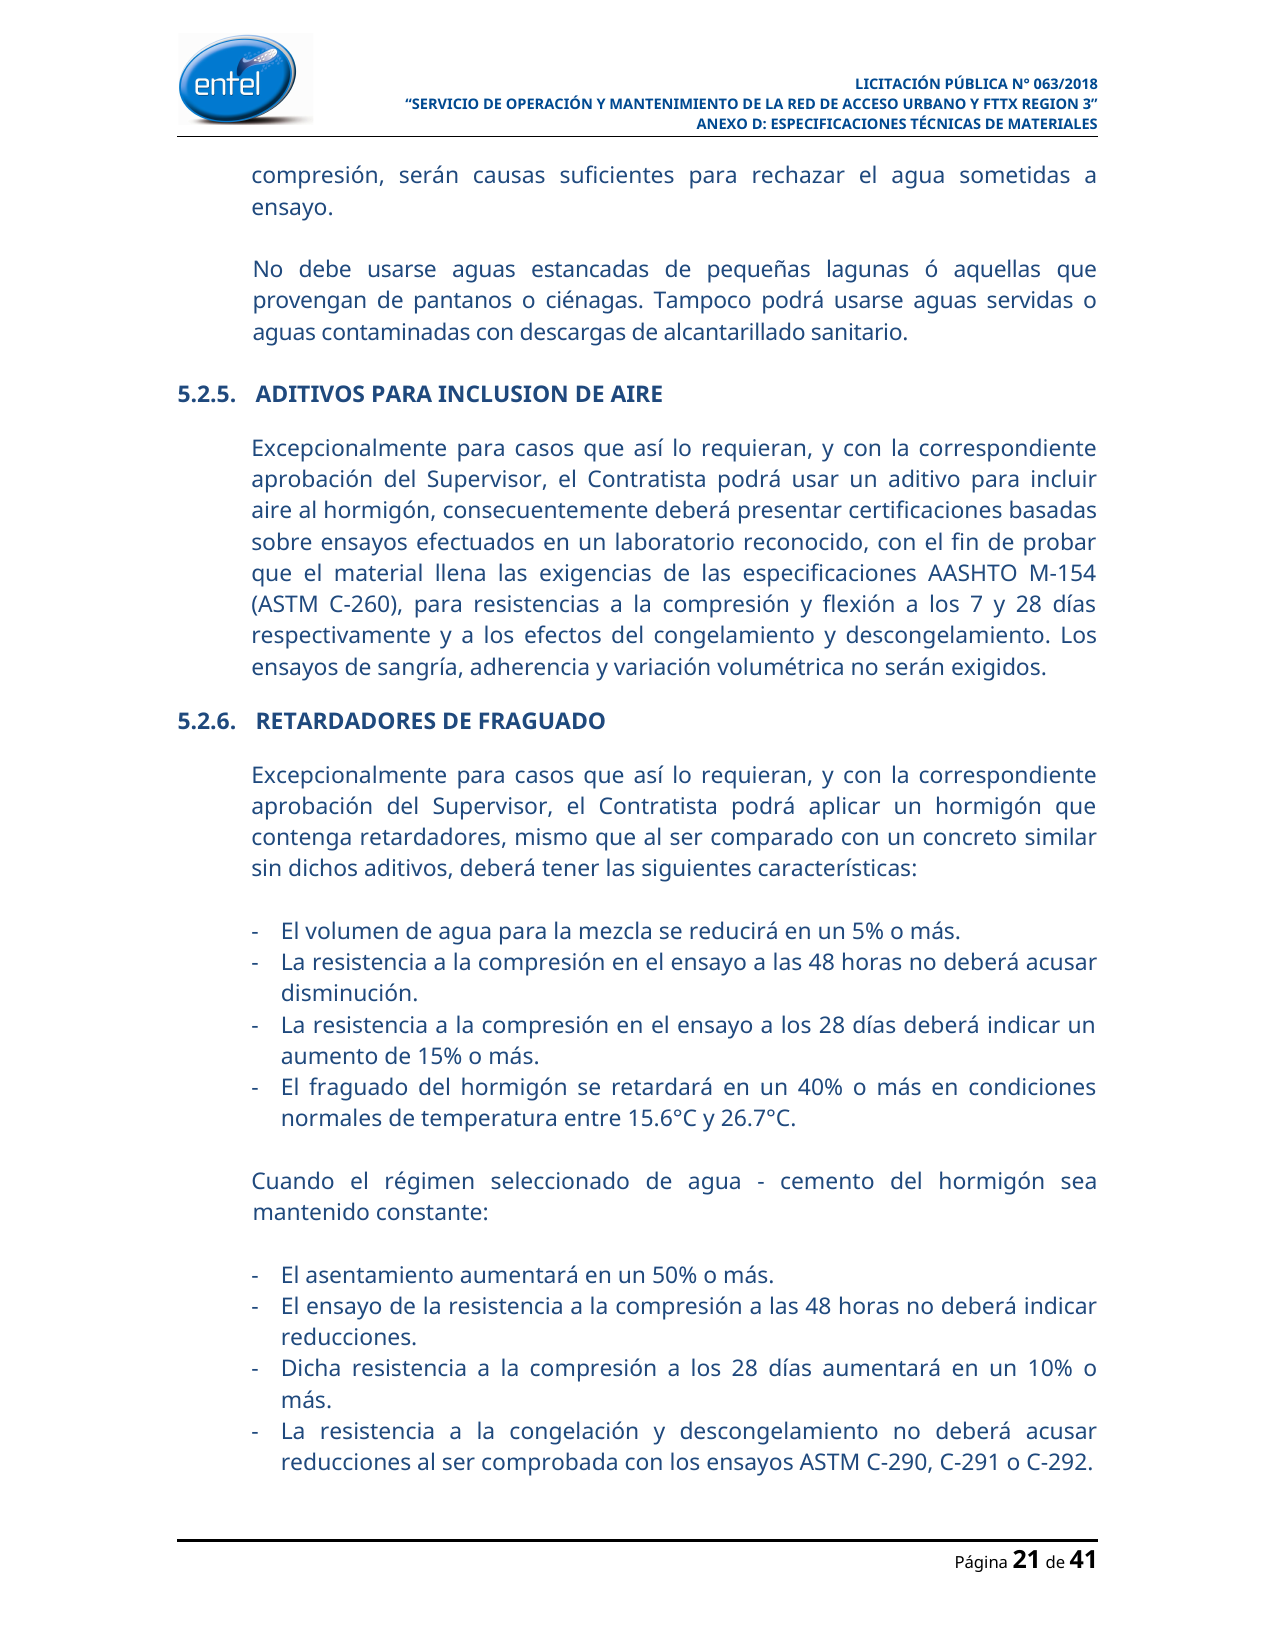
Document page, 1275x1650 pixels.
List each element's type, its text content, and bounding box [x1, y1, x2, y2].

text Excepcionalmente para casos que así lo requieran, y con la correspondiente aprobación del Supervisor, el Contratista podrá aplicar un hormigón que contenga retardadores, mismo que al ser comparado con un concreto similar sin dichos aditivos, deberá tener las siguientes características: [251, 759, 1098, 884]
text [251, 159, 1098, 222]
text - La resistencia a la congelación y descongelamiento no deberá acusar reducciones al ser comprobada con los ensayos ASTM C-290, C-291 o C-292. [251, 1415, 1098, 1477]
text Cuando el régimen seleccionado de agua - cemento del hormigón sea mantenido constante: [251, 1165, 1098, 1227]
text - El volumen de agua para la mezcla se reducirá en un 5% o más. [251, 915, 1098, 946]
text - El fraguado del hormigón se retardará en un 40% o más en condiciones normales de temperatura entre 15.6°C y 26.7°C. [251, 1071, 1098, 1134]
text - El asentamiento aumentará en un 50% o más. [251, 1259, 1098, 1290]
text No debe usarse aguas estancadas de pequeñas lagunas ó aquellas que provengan de pantanos o ciénagas. Tampoco podrá usarse aguas servidas o aguas contaminadas con descargas de alcantarillado sanitario. [177, 253, 1098, 347]
text - El ensayo de la resistencia a la compresión a las 48 horas no deberá indicar reducciones. [251, 1290, 1098, 1352]
subtitle ADITIVOS PARA INCLUSION DE AIRE [177, 378, 1098, 409]
text - La resistencia a la compresión en el ensayo a los 28 días deberá indicar un aumento de 15% o más. [251, 1009, 1098, 1071]
picture [178, 33, 314, 125]
text Excepcionalmente para casos que así lo requieran, y con la correspondiente aprobación del Supervisor, el Contratista podrá usar un aditivo para incluir aire al hormigón, consecuentemente deberá presentar certificaciones basadas sobre ensayos efectuados en un laboratorio reconocido, con el fin de probar que el material llena las exigencias de las especificaciones AASHTO M-154 (ASTM C-260), para resistencias a la compresión y flexión a los 7 y 28 días respectivamente y a los efectos del congelamiento y descongelamiento. Los ensayos de sangría, adherencia y variación volumétrica no serán exigidos. [251, 432, 1098, 682]
subtitle RETARDADORES DE FRAGUADO [177, 705, 1098, 736]
text - Dicha resistencia a la compresión a los 28 días aumentará en un 10% o más. [251, 1352, 1098, 1415]
text - La resistencia a la compresión en el ensayo a las 48 horas no deberá acusar disminución. [251, 946, 1098, 1009]
